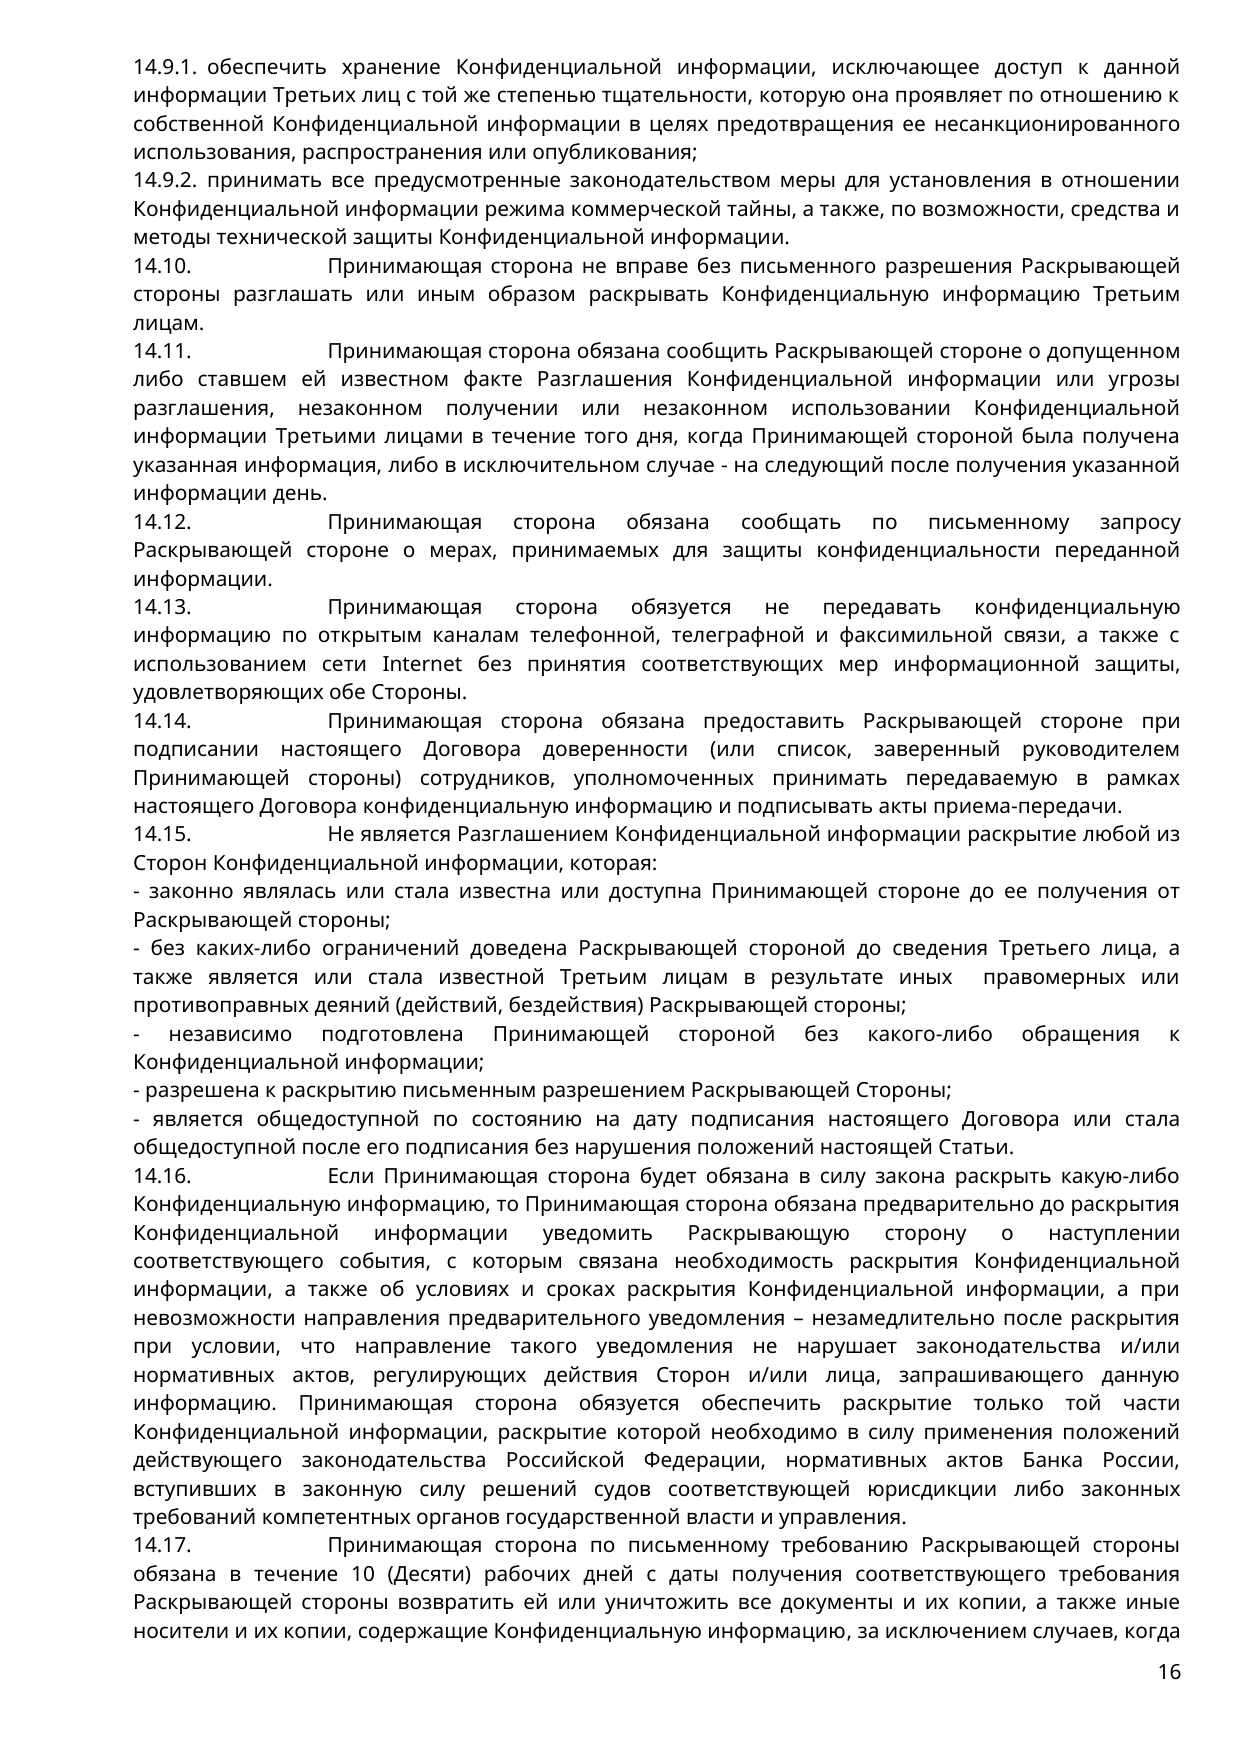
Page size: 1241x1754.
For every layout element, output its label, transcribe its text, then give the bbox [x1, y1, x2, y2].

list Принимающая сторона обязана сообщать по письменному запросу Раскрывающей стороне о мерах, принимаемых для защиты конфиденциальности переданной информации. [133, 507, 1181, 592]
list Принимающая сторона обязана предоставить Раскрывающей стороне при подписании настоящего Договора доверенности (или список, заверенный руководителем Принимающей стороны) сотрудников, уполномоченных принимать передаваемую в рамках настоящего Договора конфиденциальную информацию и подписывать акты приема-передачи. [133, 706, 1181, 819]
text - законно являлась или стала известна или доступна Принимающей стороне до ее получения от Раскрывающей стороны; [133, 876, 1181, 933]
text - независимо подготовлена Принимающей стороной без какого-либо обращения к Конфиденциальной информации; [133, 1019, 1181, 1076]
text - разрешена к раскрытию письменным разрешением Раскрывающей Стороны; [133, 1076, 1181, 1104]
list Не является Разглашением Конфиденциальной информации раскрытие любой из Сторон Конфиденциальной информации, которая: [133, 819, 1181, 876]
list Принимающая сторона не вправе без письменного разрешения Раскрывающей стороны разглашать или иным образом раскрывать Конфиденциальную информацию Третьим лицам. [133, 251, 1181, 336]
list Принимающая сторона обязуется не передавать конфиденциальную информацию по открытым каналам телефонной, телеграфной и факсимильной связи, а также с использованием сети Internet без принятия соответствующих мер информационной защиты, удовлетворяющих обе Стороны. [133, 592, 1181, 706]
list обеспечить хранение Конфиденциальной информации, исключающее доступ к данной информации Третьих лиц с той же степенью тщательности, которую она проявляет по отношению к собственной Конфиденциальной информации в целях предотвращения ее несанкционированного использования, распространения или опубликования; [133, 52, 1181, 166]
list принимать все предусмотренные законодательством меры для установления в отношении Конфиденциальной информации режима коммерческой тайны, а также, по возможности, средства и методы технической защиты Конфиденциальной информации. [133, 166, 1181, 251]
list Если Принимающая сторона будет обязана в силу закона раскрыть какую-либо Конфиденциальную информацию, то Принимающая сторона обязана предварительно до раскрытия Конфиденциальной информации уведомить Раскрывающую сторону о наступлении соответствующего события, с которым связана необходимость раскрытия Конфиденциальной информации, а также об условиях и сроках раскрытия Конфиденциальной информации, а при невозможности направления предварительного уведомления – незамедлительно после раскрытия при условии, что направление такого уведомления не нарушает законодательства и/или нормативных актов, регулирующих действия Сторон и/или лица, запрашивающего данную информацию. Принимающая сторона обязуется обеспечить раскрытие только той части Конфиденциальной информации, раскрытие которой необходимо в силу применения положений действующего законодательства Российской Федерации, нормативных актов Банка России, вступивших в законную силу решений судов соответствующей юрисдикции либо законных требований компетентных органов государственной власти и управления. [133, 1161, 1181, 1531]
list Принимающая сторона обязана сообщить Раскрывающей стороне о допущенном либо ставшем ей известном факте Разглашения Конфиденциальной информации или угрозы разглашения, незаконном получении или незаконном использовании Конфиденциальной информации Третьими лицами в течение того дня, когда Принимающей стороной была получена указанная информация, либо в исключительном случае - на следующий после получения указанной информации день. [133, 336, 1181, 507]
text - является общедоступной по состоянию на дату подписания настоящего Договора или стала общедоступной после его подписания без нарушения положений настоящей Статьи. [133, 1104, 1181, 1161]
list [133, 1531, 1181, 1644]
text - без каких-либо ограничений доведена Раскрывающей стороной до сведения Третьего лица, а также является или стала известной Третьим лицам в результате иных правомерных или противоправных деяний (действий, бездействия) Раскрывающей стороны; [133, 933, 1181, 1019]
